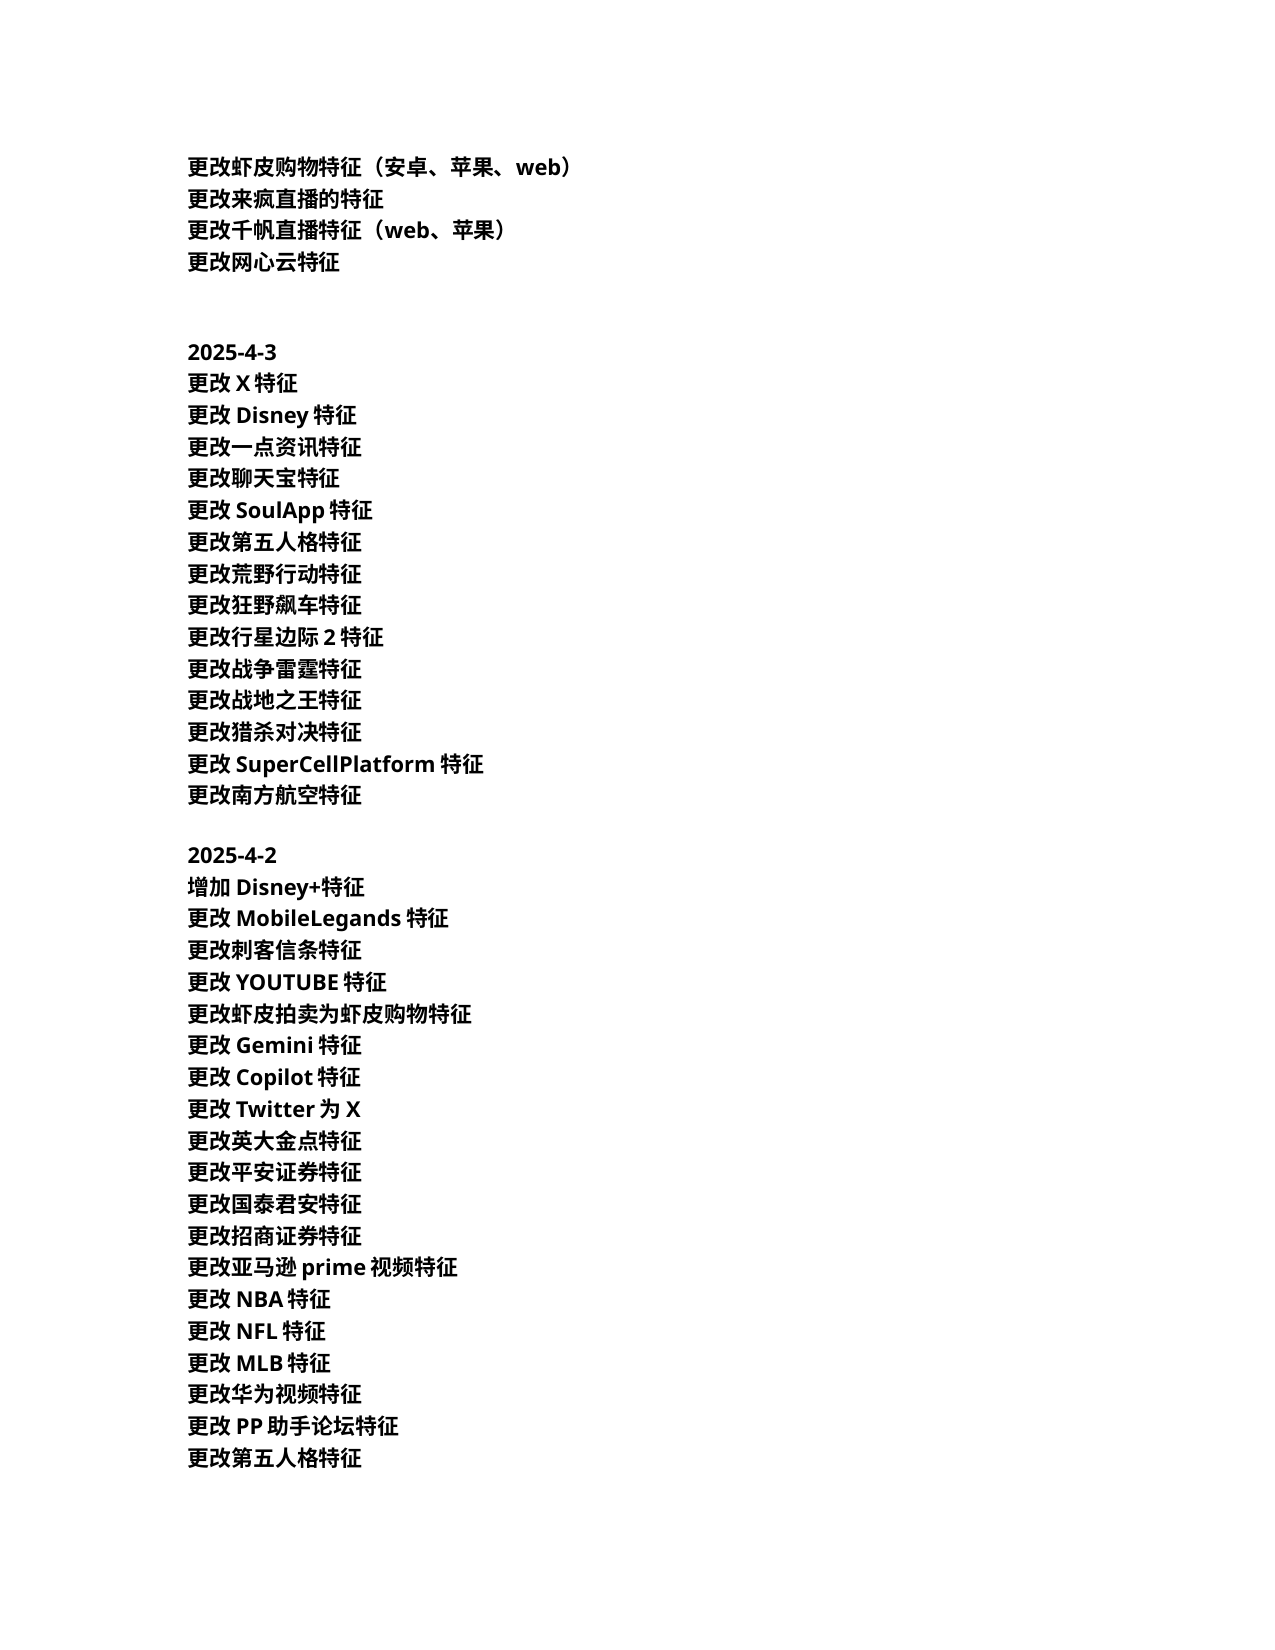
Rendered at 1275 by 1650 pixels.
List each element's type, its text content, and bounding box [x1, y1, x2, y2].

text 更改SuperCellPlatform特征 [187, 747, 1087, 778]
text 更改虾皮购物特征（安卓、苹果、web） [187, 150, 1087, 182]
text 更改聊天宝特征 [187, 461, 1087, 493]
text 更改华为视频特征 [187, 1377, 1087, 1409]
text 更改虾皮拍卖为虾皮购物特征 [187, 997, 1087, 1028]
text 更改招商证券特征 [187, 1219, 1087, 1250]
text 更改平安证券特征 [187, 1155, 1087, 1187]
text 更改MLB特征 [187, 1346, 1087, 1377]
text 更改战争雷霆特征 [187, 652, 1087, 683]
text 更改战地之王特征 [187, 683, 1087, 715]
text 更改Copilot特征 [187, 1060, 1087, 1092]
text 更改SoulApp特征 [187, 493, 1087, 525]
text 更改MobileLegands特征 [187, 901, 1087, 933]
text 增加Disney+特征 [187, 870, 1087, 901]
text 更改猎杀对决特征 [187, 715, 1087, 747]
text 更改千帆直播特征（web、苹果） [187, 213, 1087, 245]
text 更改Disney特征 [187, 398, 1087, 430]
text 更改一点资讯特征 [187, 430, 1087, 461]
text 更改狂野飙车特征 [187, 588, 1087, 620]
text 更改荒野行动特征 [187, 557, 1087, 588]
text 更改Gemini特征 [187, 1028, 1087, 1060]
text 更改国泰君安特征 [187, 1187, 1087, 1219]
text 更改NBA特征 [187, 1282, 1087, 1314]
text 更改来疯直播的特征 [187, 182, 1087, 213]
text 2025-4-3 [187, 336, 1087, 366]
text 更改英大金点特征 [187, 1124, 1087, 1155]
text 更改X特征 [187, 366, 1087, 398]
text 更改刺客信条特征 [187, 933, 1087, 965]
text 更改第五人格特征 [187, 525, 1087, 557]
text 更改PP助手论坛特征 [187, 1409, 1087, 1441]
text 更改YOUTUBE特征 [187, 965, 1087, 997]
text 更改Twitter为X [187, 1092, 1087, 1124]
text 2025-4-2 [187, 840, 1087, 870]
text 更改网心云特征 [187, 245, 1087, 277]
text 更改第五人格特征 [187, 1441, 1087, 1472]
text 更改南方航空特征 [187, 778, 1087, 810]
text 更改行星边际2特征 [187, 620, 1087, 652]
text 更改NFL特征 [187, 1314, 1087, 1346]
text 更改亚马逊prime视频特征 [187, 1250, 1087, 1282]
